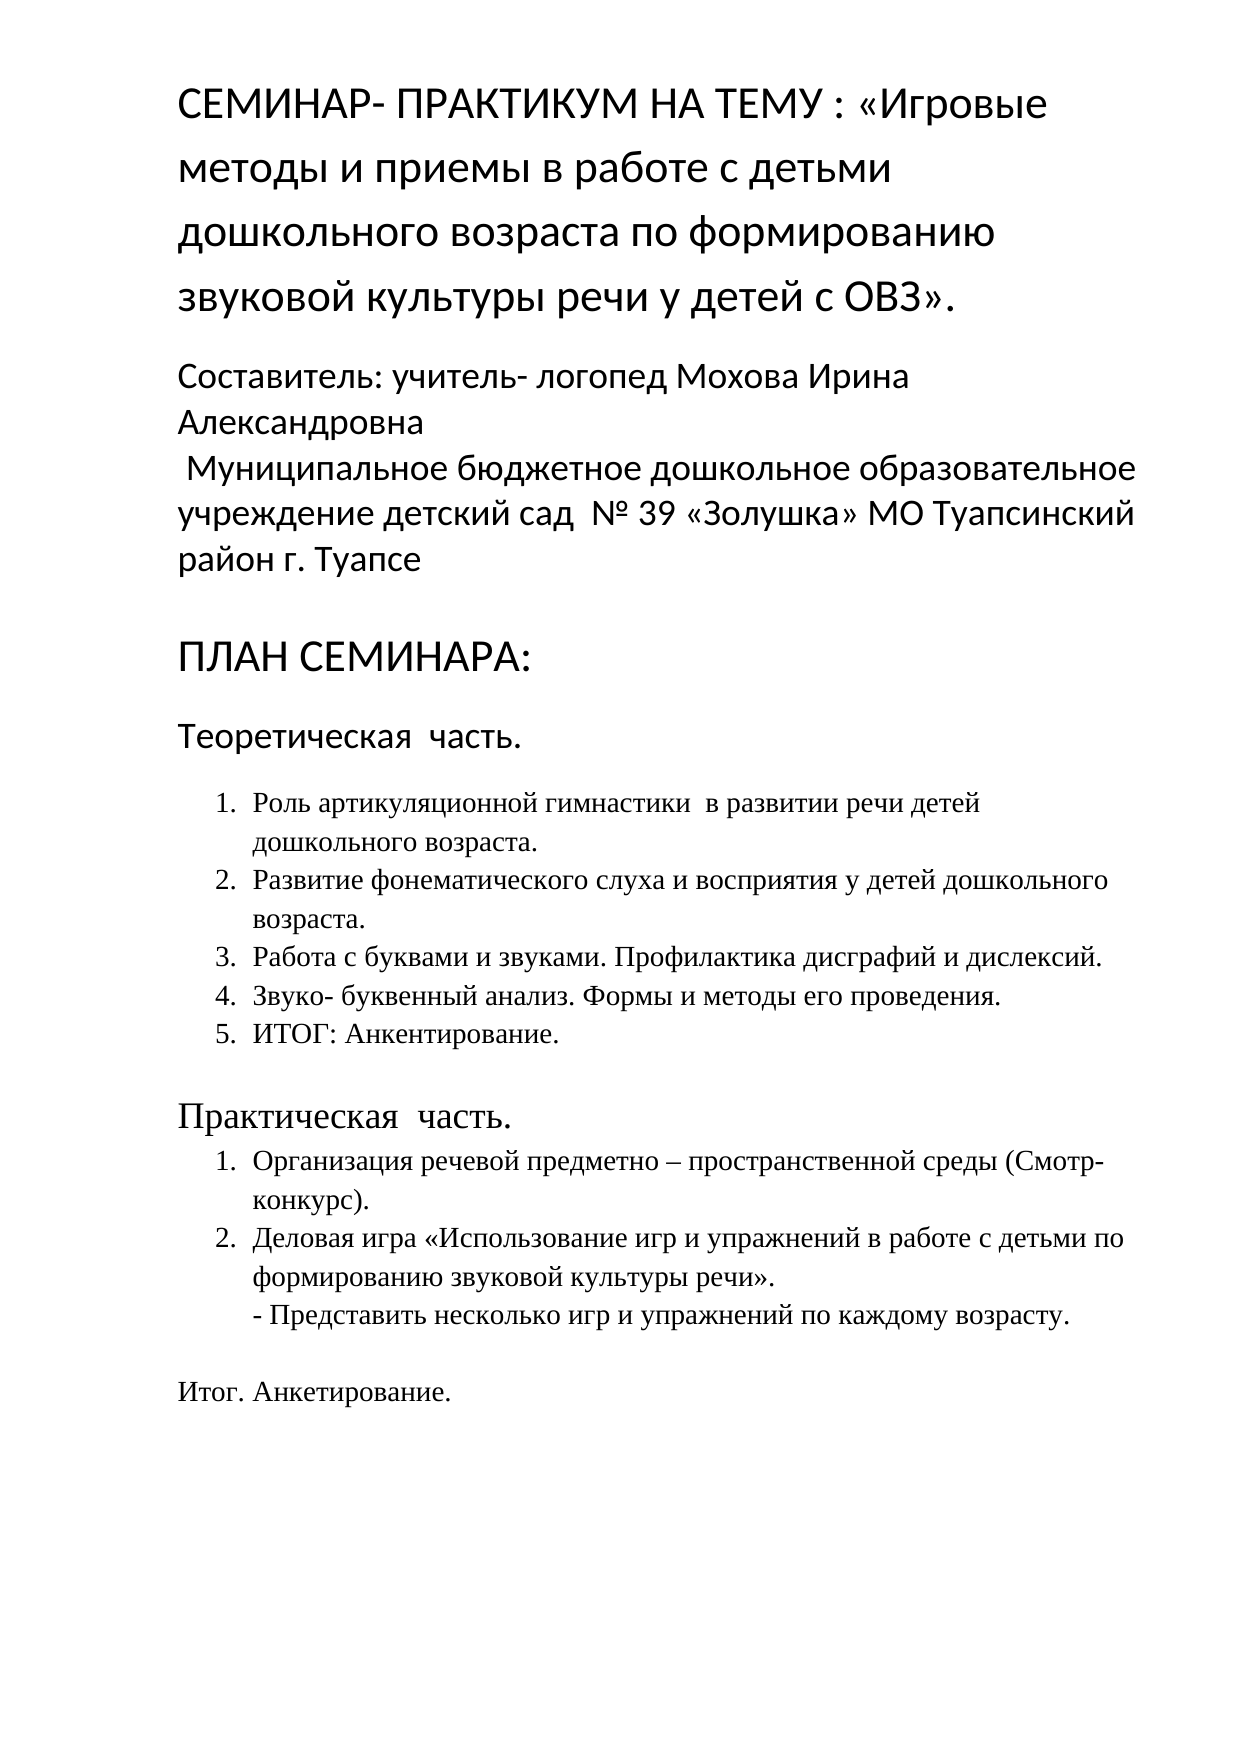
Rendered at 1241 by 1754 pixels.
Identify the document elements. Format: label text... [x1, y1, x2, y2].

list Развитие фонематического слуха и восприятия у детей дошкольного возраста. [215, 862, 1152, 934]
text Практическая часть. [177, 1094, 1152, 1137]
list Деловая игра «Использование игр и упражнений в работе с детьми по формированию звуковой культуры речи». [215, 1220, 1152, 1292]
list Организация речевой предметно – пространственной среды (Смотр- конкурс). [215, 1143, 1152, 1215]
list Роль артикуляционной гимнастики в развитии речи детей дошкольного возраста. [215, 785, 1152, 857]
list Работа с буквами и звуками. Профилактика дисграфий и дислексий. [215, 939, 1152, 973]
text Теоретическая часть. [177, 712, 1152, 758]
text Составитель: учитель- логопед Мохова Ирина Александровна [177, 352, 1152, 443]
text Итог. Анкетирование. [177, 1374, 1152, 1408]
list ИТОГ: Анкентирование. [215, 1017, 1152, 1050]
text СЕМИНАР- ПРАКТИКУМ НА ТЕМУ : «Игровые методы и приемы в работе с детьми дошкольного возраста по формированию звуковой культуры речи у детей с ОВЗ». [177, 74, 1152, 323]
list - Представить несколько игр и упражнений по каждому возрасту. [252, 1297, 1152, 1331]
list Звуко- буквенный анализ. Формы и методы его проведения. [215, 978, 1152, 1012]
text ПЛАН СЕМИНАРА: [177, 627, 1152, 683]
text Муниципальное бюджетное дошкольное образовательное учреждение детский сад № 39 «Золушка» МО Туапсинский район г. Туапсе [177, 443, 1152, 581]
